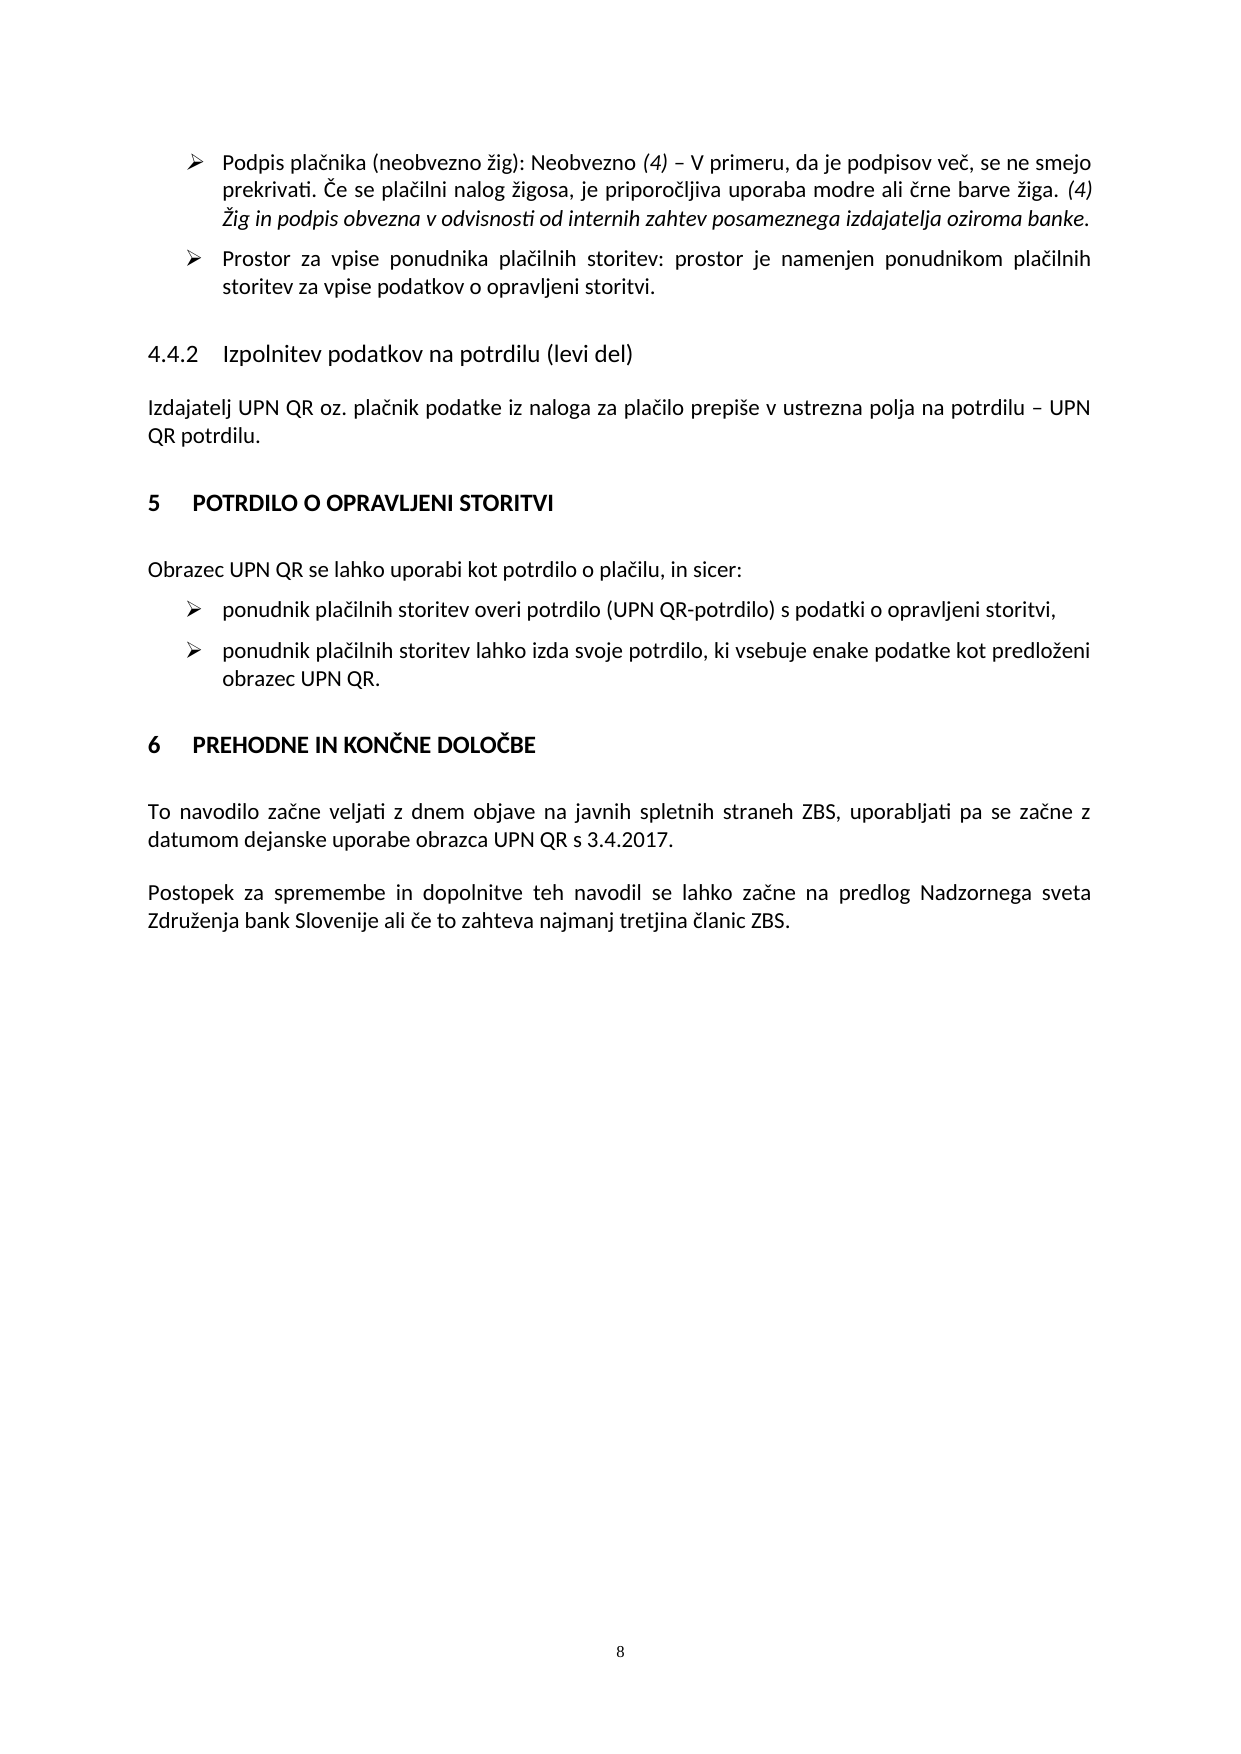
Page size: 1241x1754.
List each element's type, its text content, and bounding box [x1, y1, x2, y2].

text To navodilo začne veljati z dnem objave na javnih spletnih straneh ZBS, uporabljati pa se začne z datumom dejanske uporabe obrazca UPN QR s 3.4.2017. [148, 797, 1093, 853]
text Izdajatelj UPN QR oz. plačnik podatke iz naloga za plačilo prepiše v ustrezna polja na potrdilu – UPN QR potrdilu. [148, 393, 1093, 449]
list Podpis plačnika (neobvezno žig): Neobvezno (4) – V primeru, da je podpisov več, se ne smejo prekrivati. Če se plačilni nalog žigosa, je priporočljiva uporaba modre ali črne barve žiga. (4) Žig in podpis obvezna v odvisnosti od internih zahtev posameznega izdajatelja oziroma banke. [185, 148, 1093, 232]
subtitle Izpolnitev podatkov na potrdilu (levi del) [148, 338, 1093, 368]
list Prostor za vpise ponudnika plačilnih storitev: prostor je namenjen ponudnikom plačilnih storitev za vpise podatkov o opravljeni storitvi. [185, 244, 1093, 300]
text Postopek za spremembe in dopolnitve teh navodil se lahko začne na predlog Nadzornega sveta Združenja bank Slovenije ali če to zahteva najmanj tretjina članic ZBS. [148, 878, 1093, 934]
list ponudnik plačilnih storitev lahko izda svoje potrdilo, ki vsebuje enake podatke kot predloženi obrazec UPN QR. [185, 636, 1093, 692]
subtitle POTRDILO O OPRAVLJENI STORITVI [148, 487, 1093, 517]
subtitle PREHODNE IN KONČNE DOLOČBE [148, 729, 1093, 760]
list ponudnik plačilnih storitev overi potrdilo (UPN QR-potrdilo) s podatki o opravljeni storitvi, [185, 595, 1093, 623]
text Obrazec UPN QR se lahko uporabi kot potrdilo o plačilu, in sicer: [148, 555, 1093, 583]
